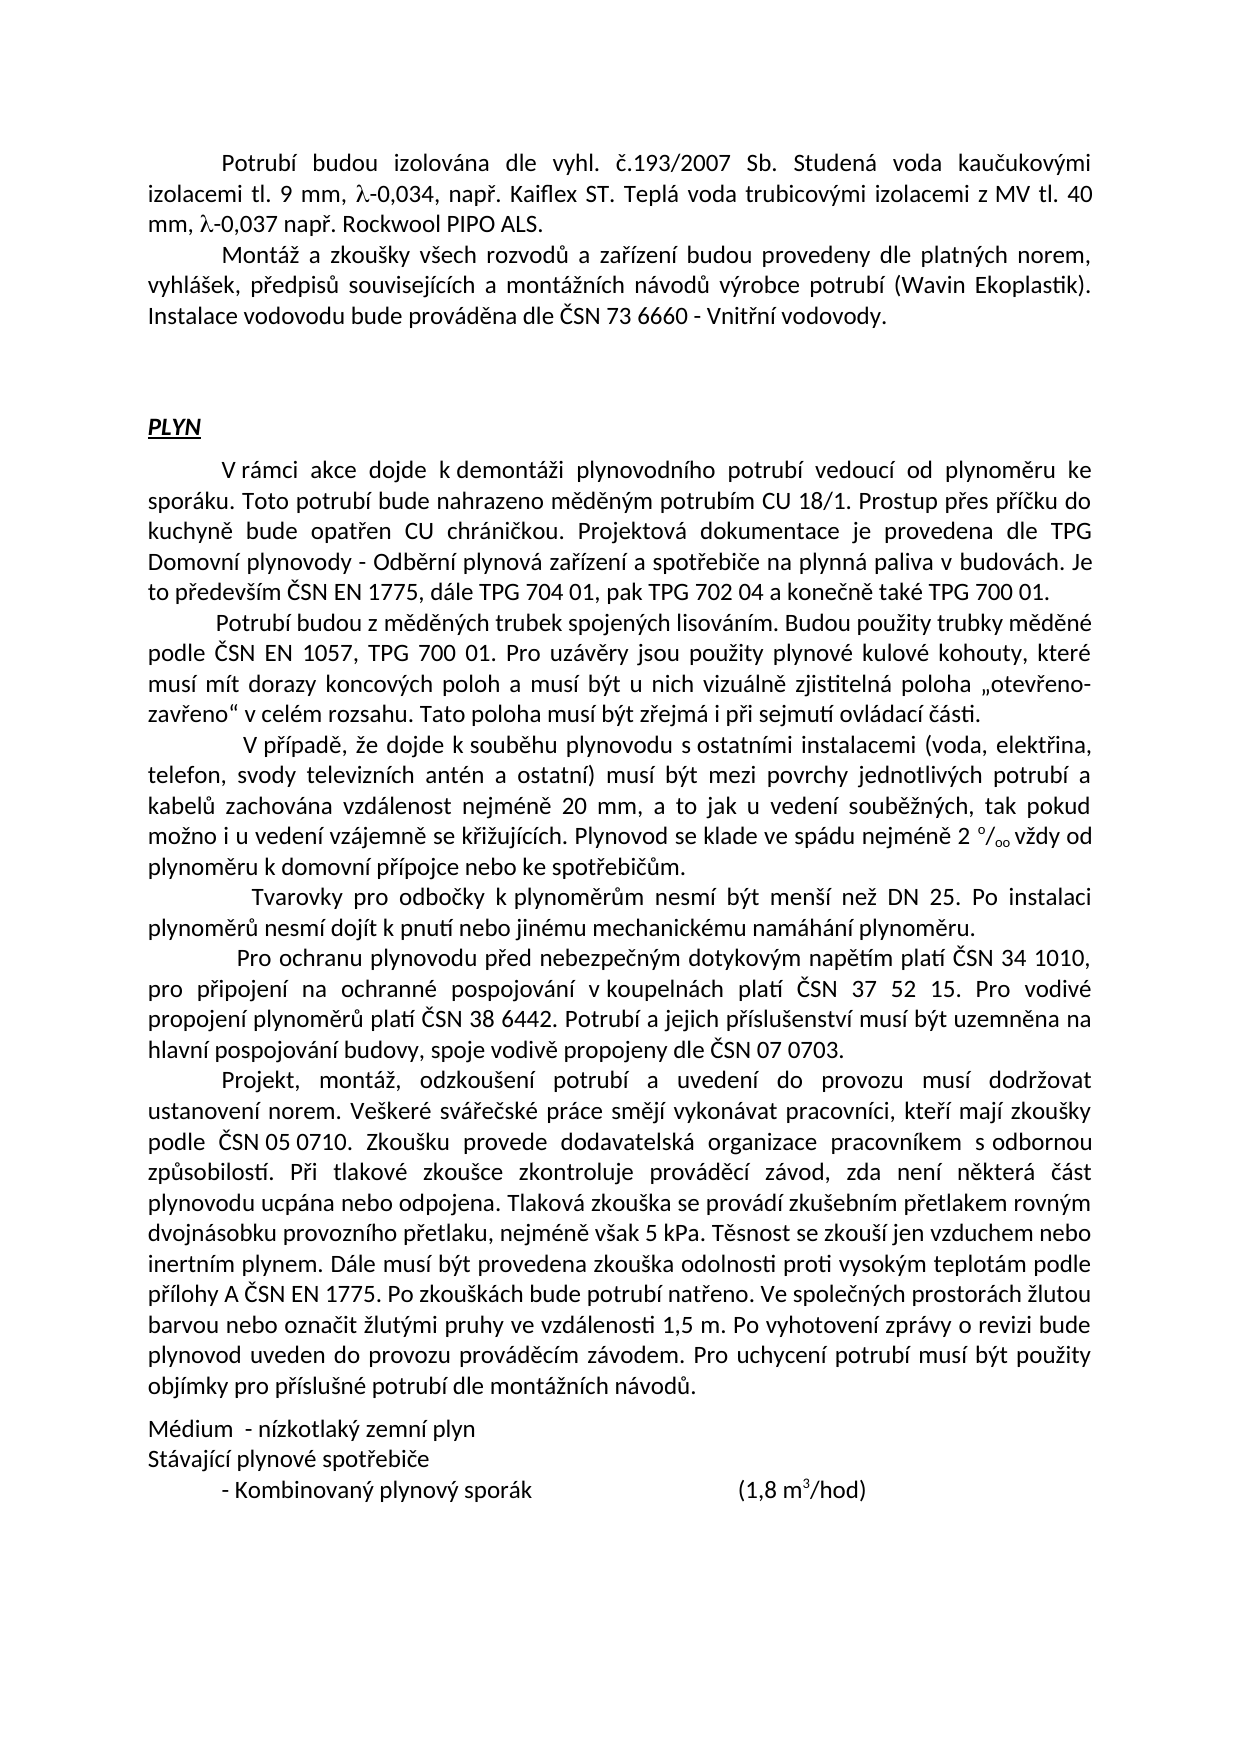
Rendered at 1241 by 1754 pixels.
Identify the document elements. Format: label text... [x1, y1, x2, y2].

text PLYN [148, 411, 1093, 442]
text Tvarovky pro odbočky k plynoměrům nesmí být menší než DN 25. Po instalaci plynoměrů nesmí dojít k pnutí nebo jinému mechanickému namáhání plynoměru. [148, 882, 1093, 943]
text Pro ochranu plynovodu před nebezpečným dotykovým napětím platí ČSN 34 1010, pro připojení na ochranné pospojování v koupelnách platí ČSN 37 52 15. Pro vodivé propojení plynoměrů platí ČSN 38 6442. Potrubí a jejich příslušenství musí být uzemněna na hlavní pospojování budovy, spoje vodivě propojeny dle ČSN 07 0703. [148, 943, 1093, 1065]
text - Kombinovaný plynový sporák (1,8 m3/hod) [148, 1474, 1093, 1504]
text V případě, že dojde k souběhu plynovodu s ostatními instalacemi (voda, elektřina, telefon, svody televizních antén a ostatní) musí být mezi povrchy jednotlivých potrubí a kabelů zachována vzdálenost nejméně 20 mm, a to jak u vedení souběžných, tak pokud možno i u vedení vzájemně se křižujících. Plynovod se klade ve spádu nejméně 2 o/oo vždy od plynoměru k domovní přípojce nebo ke spotřebičům. [148, 729, 1093, 882]
text V rámci akce dojde k demontáži plynovodního potrubí vedoucí od plynoměru ke sporáku. Toto potrubí bude nahrazeno měděným potrubím CU 18/1. Prostup přes příčku do kuchyně bude opatřen CU chráničkou. Projektová dokumentace je provedena dle TPG Domovní plynovody - Odběrní plynová zařízení a spotřebiče na plynná paliva v budovách. Je to především ČSN EN 1775, dále TPG 704 01, pak TPG 702 04 a konečně také TPG 700 01. [148, 454, 1093, 607]
text Stávající plynové spotřebiče [148, 1443, 1093, 1474]
text Projekt, montáž, odzkoušení potrubí a uvedení do provozu musí dodržovat ustanovení norem. Veškeré svářečské práce smějí vykonávat pracovníci, kteří mají zkoušky podle ČSN 05 0710. Zkoušku provede dodavatelská organizace pracovníkem s odbornou způsobilostí. Při tlakové zkoušce zkontroluje prováděcí závod, zda není některá část plynovodu ucpána nebo odpojena. Tlaková zkouška se provádí zkušebním přetlakem rovným dvojnásobku provozního přetlaku, nejméně však 5 kPa. Těsnost se zkouší jen vzduchem nebo inertním plynem. Dále musí být provedena zkouška odolnosti proti vysokým teplotám podle přílohy A ČSN EN 1775. Po zkouškách bude potrubí natřeno. Ve společných prostorách žlutou barvou nebo označit žlutými pruhy ve vzdálenosti 1,5 m. Po vyhotovení zprávy o revizi bude plynovod uveden do provozu prováděcím závodem. Pro uchycení potrubí musí být použity objímky pro příslušné potrubí dle montážních návodů. [148, 1065, 1093, 1400]
text Médium - nízkotlaký zemní plyn [148, 1413, 1093, 1443]
text Potrubí budou izolována dle vyhl. č.193/2007 Sb. Studená voda kaučukovými izolacemi tl. 9 mm, -0,034, např. Kaiflex ST. Teplá voda trubicovými izolacemi z MV tl. 40 mm, -0,037 např. Rockwool PIPO ALS. [148, 148, 1093, 239]
text Montáž a zkoušky všech rozvodů a zařízení budou provedeny dle platných norem, vyhlášek, předpisů souvisejících a montážních návodů výrobce potrubí (Wavin Ekoplastik). Instalace vodovodu bude prováděna dle ČSN 73 6660 - Vnitřní vodovody. [148, 239, 1093, 331]
text Potrubí budou z měděných trubek spojených lisováním. Budou použity trubky měděné podle ČSN EN 1057, TPG 700 01. Pro uzávěry jsou použity plynové kulové kohouty, které musí mít dorazy koncových poloh a musí být u nich vizuálně zjistitelná poloha „otevřeno-zavřeno“ v celém rozsahu. Tato poloha musí být zřejmá i při sejmutí ovládací části. [148, 607, 1093, 729]
